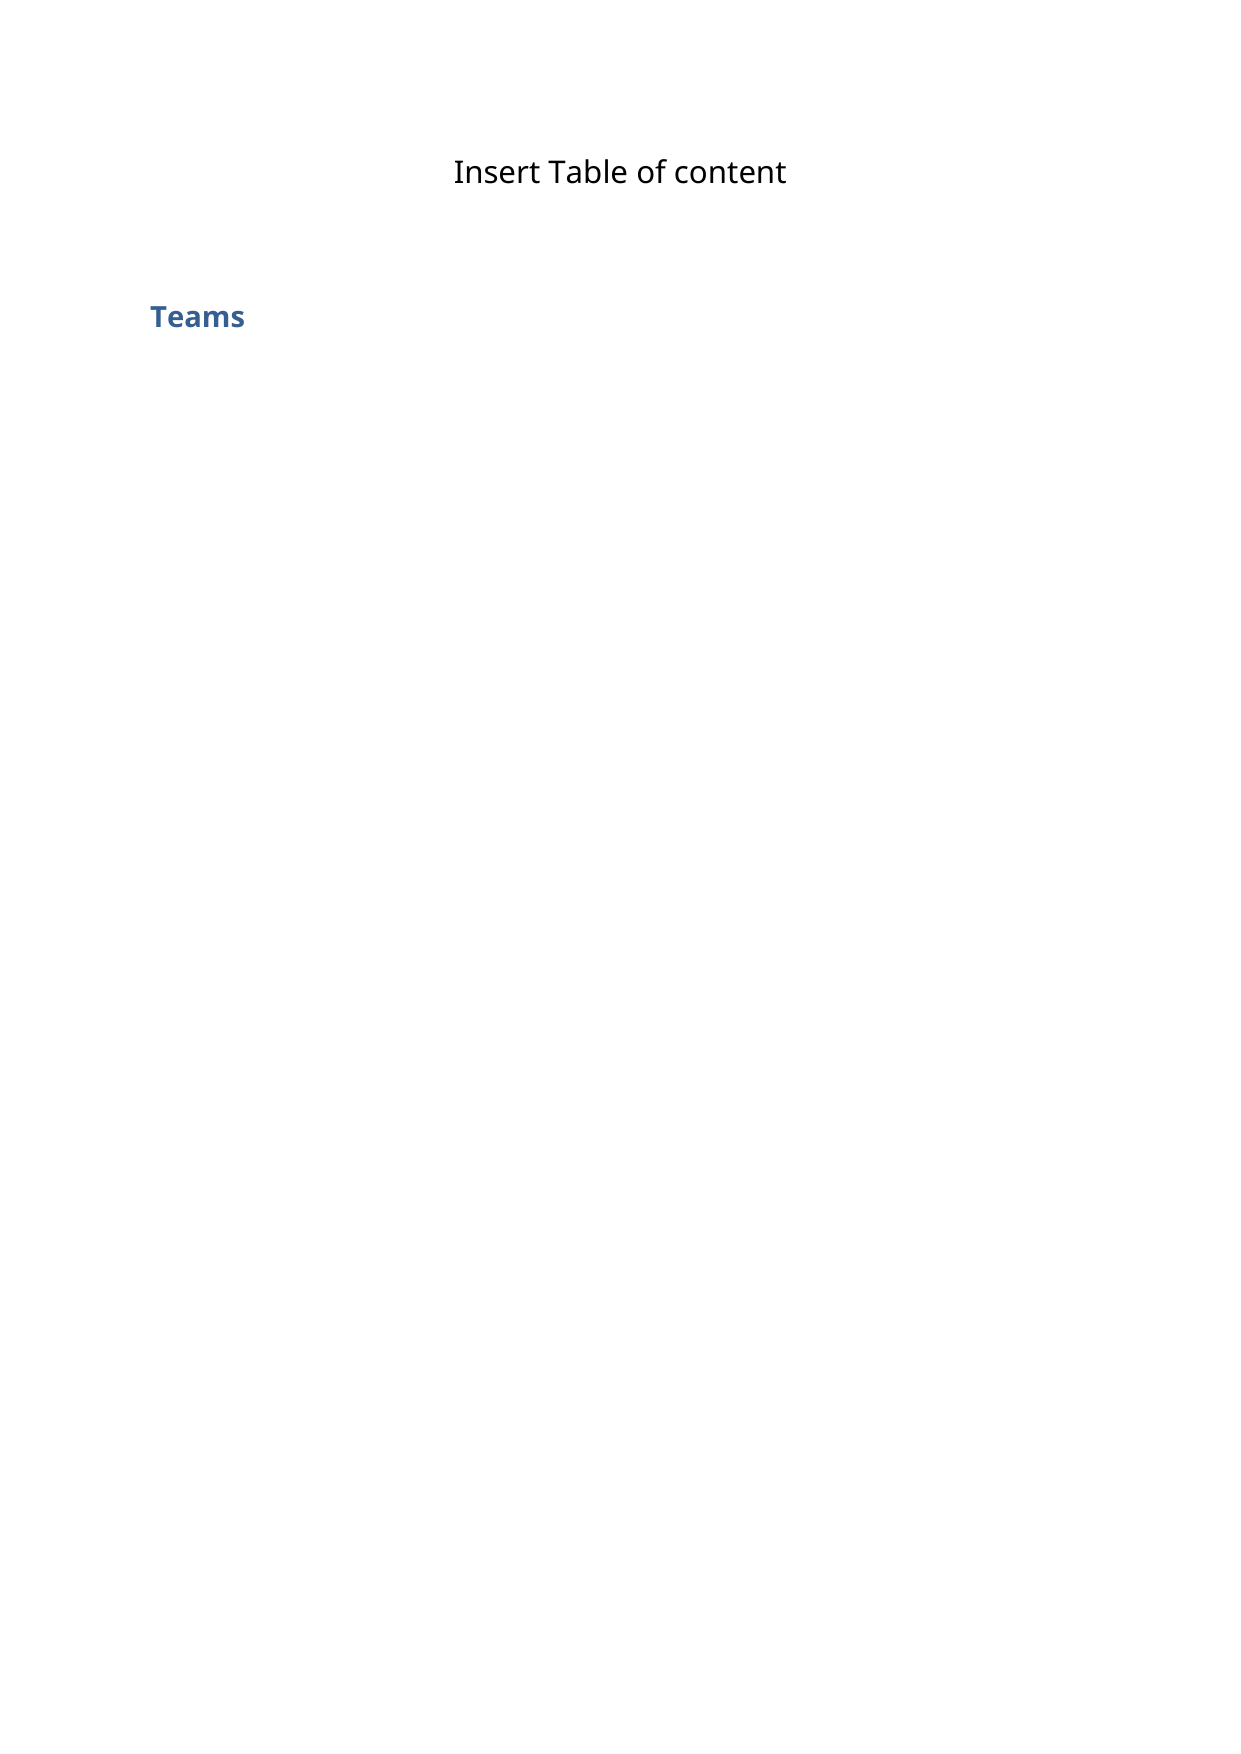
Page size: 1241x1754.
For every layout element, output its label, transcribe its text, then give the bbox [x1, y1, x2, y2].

text Insert Table of content [150, 150, 1090, 193]
